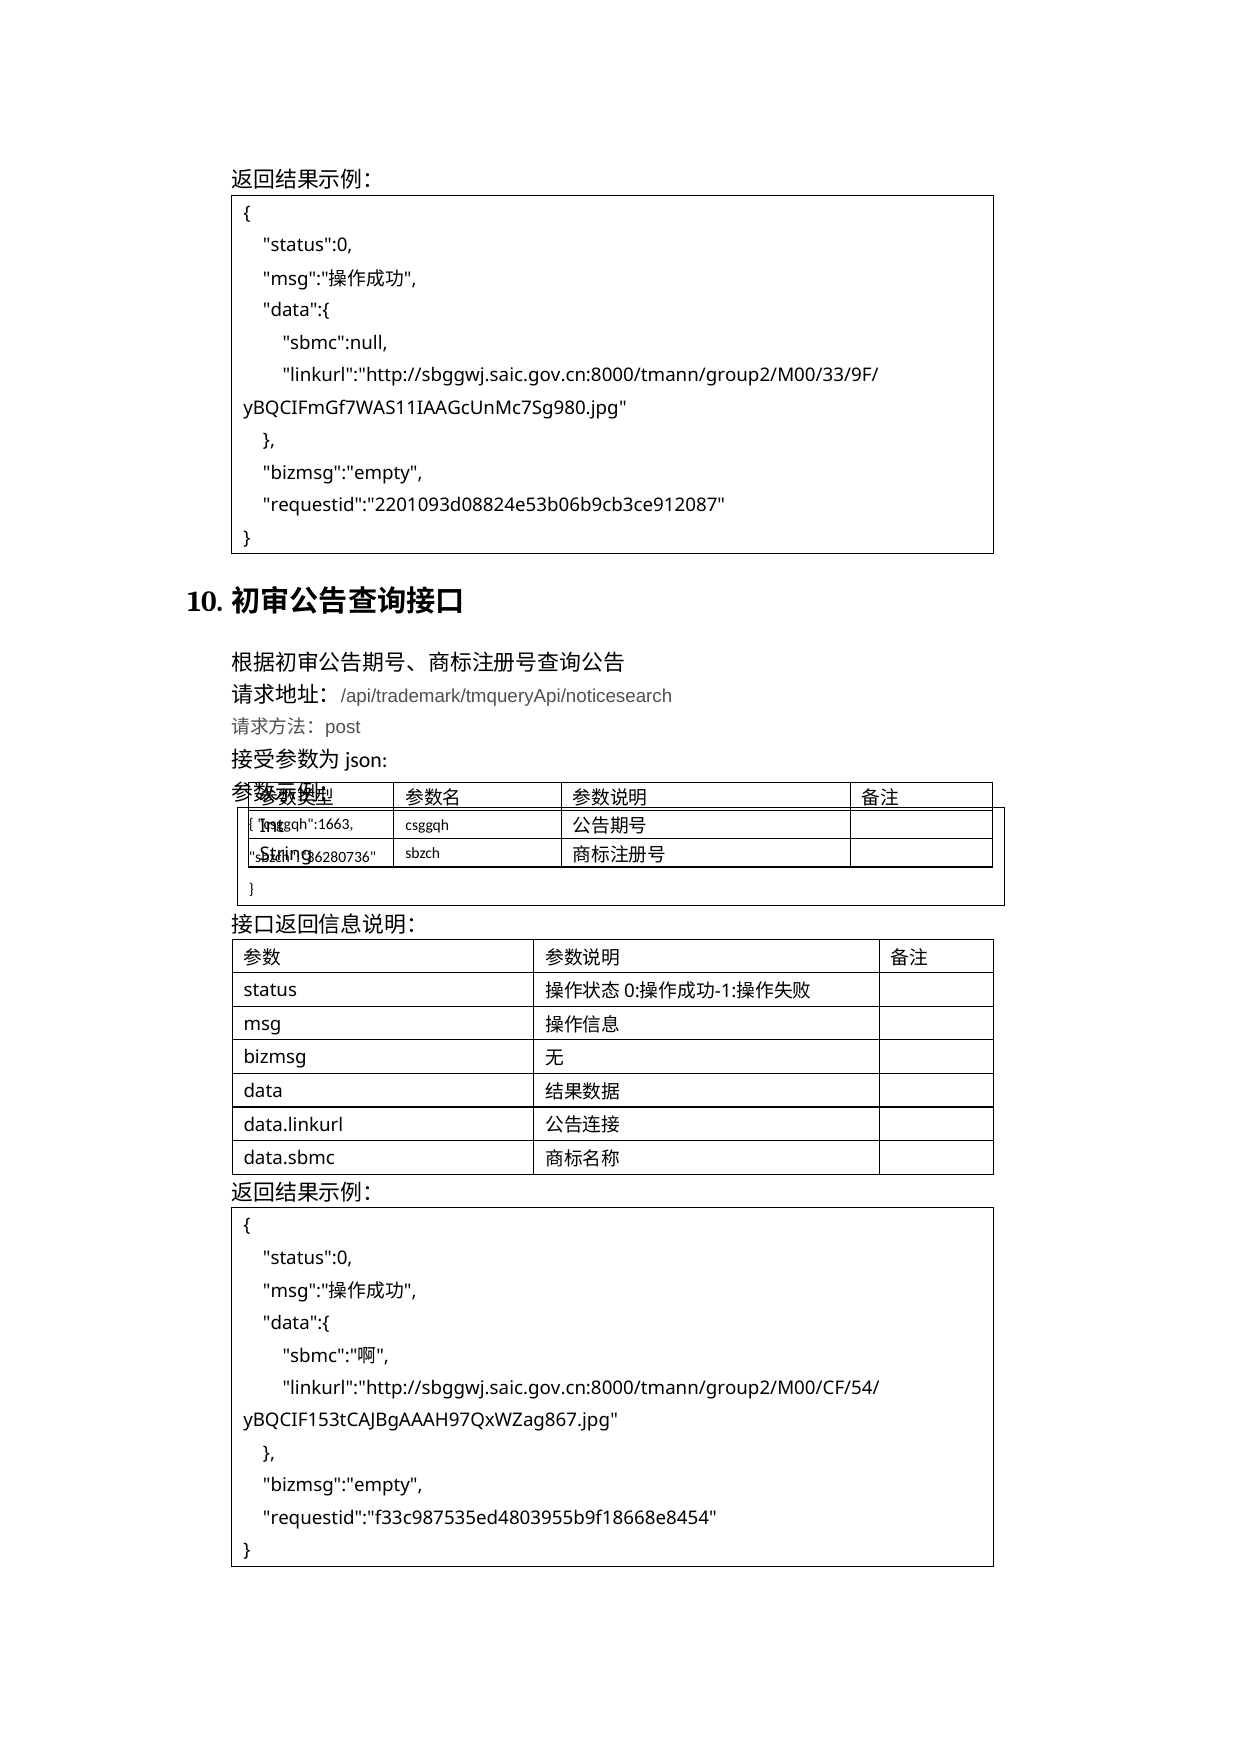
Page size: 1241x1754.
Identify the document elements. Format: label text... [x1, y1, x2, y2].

table_cell csggqh [394, 811, 561, 838]
text 根据初审公告期号、商标注册号查询公告 [231, 644, 1053, 677]
table_header { "csggqh":1663, "sbzch":"36280736" } [238, 808, 1004, 905]
table_cell data.linkurl [233, 1108, 533, 1140]
table_header 参数说明 [562, 783, 850, 810]
table_cell Int [249, 811, 393, 838]
text 参数示例： [187, 774, 1053, 807]
table_header 参数 [233, 940, 533, 972]
table_cell status [233, 973, 533, 1006]
text 请求地址：/api/trademark/tmqueryApi/noticesearch [231, 677, 1053, 709]
table_header 备注 [880, 940, 993, 972]
text 返回结果示例： [187, 1174, 1053, 1207]
table_cell 操作状态0:操作成功-1:操作失败 [534, 973, 879, 1006]
table_cell 操作信息 [534, 1007, 879, 1039]
table_cell [851, 839, 992, 866]
table_cell 商标注册号 [562, 839, 850, 866]
text 接口返回信息说明： [187, 906, 1053, 939]
table_cell 公告期号 [562, 811, 850, 838]
table_cell msg [233, 1007, 533, 1039]
table_cell 无 [534, 1040, 879, 1073]
table_header 参数说明 [534, 940, 879, 972]
table_header { "status":0, "msg":"操作成功", "data":{ "sbmc":null, "linkurl":"http://sbggwj.saic.gov.cn:8000/tmann/group2/M00/33/9F/yBQCIFmGf7WAS11IAAGcUnMc7Sg980.jpg" }, "bizmsg":"empty", "requestid":"2201093d08824e53b06b9cb3ce912087" } [232, 196, 993, 553]
table_cell 公告连接 [534, 1108, 879, 1140]
table_cell bizmsg [233, 1040, 533, 1073]
table_header 参数类型 [249, 783, 393, 810]
table_cell 结果数据 [534, 1074, 879, 1106]
table_header 参数名 [394, 783, 561, 810]
table_cell [880, 1074, 993, 1106]
table_header 备注 [851, 783, 992, 810]
table_cell [880, 1040, 993, 1073]
table_cell String [249, 839, 393, 866]
text 请求方法：post [231, 709, 1053, 742]
table_cell [880, 973, 993, 1006]
table_cell [851, 811, 992, 838]
text 返回结果示例： [187, 162, 1053, 194]
table_cell data.sbmc [233, 1141, 533, 1173]
table_header { "status":0, "msg":"操作成功", "data":{ "sbmc":"啊", "linkurl":"http://sbggwj.saic.gov.cn:8000/tmann/group2/M00/CF/54/yBQCIF153tCAJBgAAAH97QxWZag867.jpg" }, "bizmsg":"empty", "requestid":"f33c987535ed4803955b9f18668e8454" } [232, 1208, 993, 1566]
table_cell data [233, 1074, 533, 1106]
table_cell [880, 1141, 993, 1173]
table_cell 商标名称 [534, 1141, 879, 1173]
table_cell [880, 1007, 993, 1039]
table_cell [880, 1108, 993, 1140]
text 接受参数为json: [231, 742, 1053, 774]
subtitle 初审公告查询接口 [187, 567, 1053, 632]
table_cell sbzch [394, 839, 561, 866]
